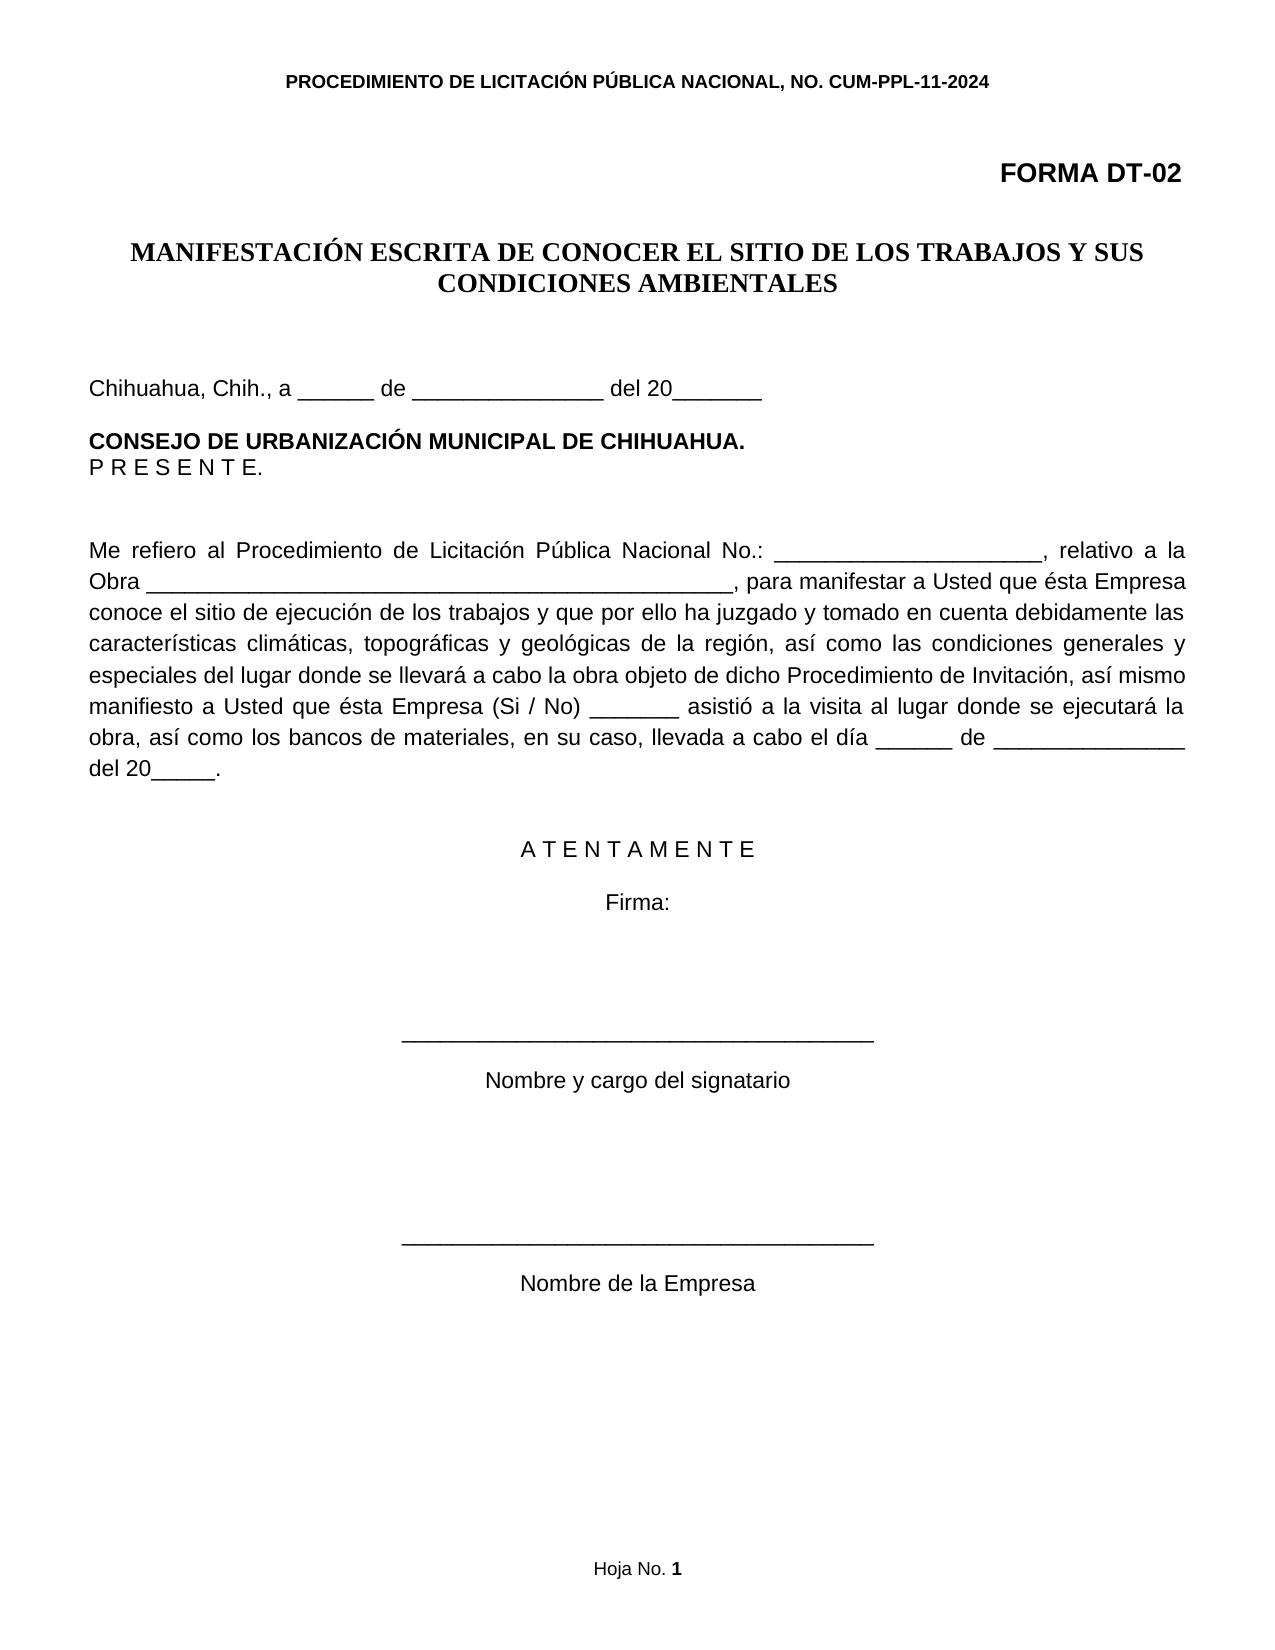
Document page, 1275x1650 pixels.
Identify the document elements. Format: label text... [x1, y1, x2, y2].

text FORMA DT-02 [89, 157, 1182, 188]
text CONSEJO DE URBANIZACIÓN MUNICIPAL DE CHIHUAHUA. [89, 428, 1186, 454]
text A T E N T A M E N T E [89, 836, 1186, 862]
text P R E S E N T E. [89, 454, 1186, 480]
text MANIFESTACIÓN ESCRITA DE CONOCER EL SITIO DE LOS TRABAJOS Y SUS CONDICIONES AMBIENTALES [89, 236, 1186, 299]
text Nombre y cargo del signatario [89, 1044, 1186, 1094]
text Me refiero al Procedimiento de Licitación Pública Nacional No.: _____________________, relativo a la Obra ______________________________________________, para manifestar a Usted que ésta Empresa conoce el sitio de ejecución de los trabajos y que por ello ha juzgado y tomado en cuenta debidamente las características climáticas, topográficas y geológicas de la región, así como las condiciones generales y especiales del lugar donde se llevará a cabo la obra objeto de dicho Procedimiento de Invitación, así mismo manifiesto a Usted que ésta Empresa (Si / No) _______ asistió a la visita al lugar donde se ejecutará la obra, así como los bancos de materiales, en su caso, llevada a cabo el día ______ de _______________ del 20_____. [89, 533, 1186, 783]
text _____________________________________ [89, 994, 1186, 1044]
text _____________________________________ [89, 1197, 1186, 1247]
text Firma: [89, 888, 1186, 915]
text Chihuahua, Chih., a ______ de _______________ del 20_______ [89, 375, 1186, 401]
text Nombre de la Empresa [89, 1247, 1186, 1297]
